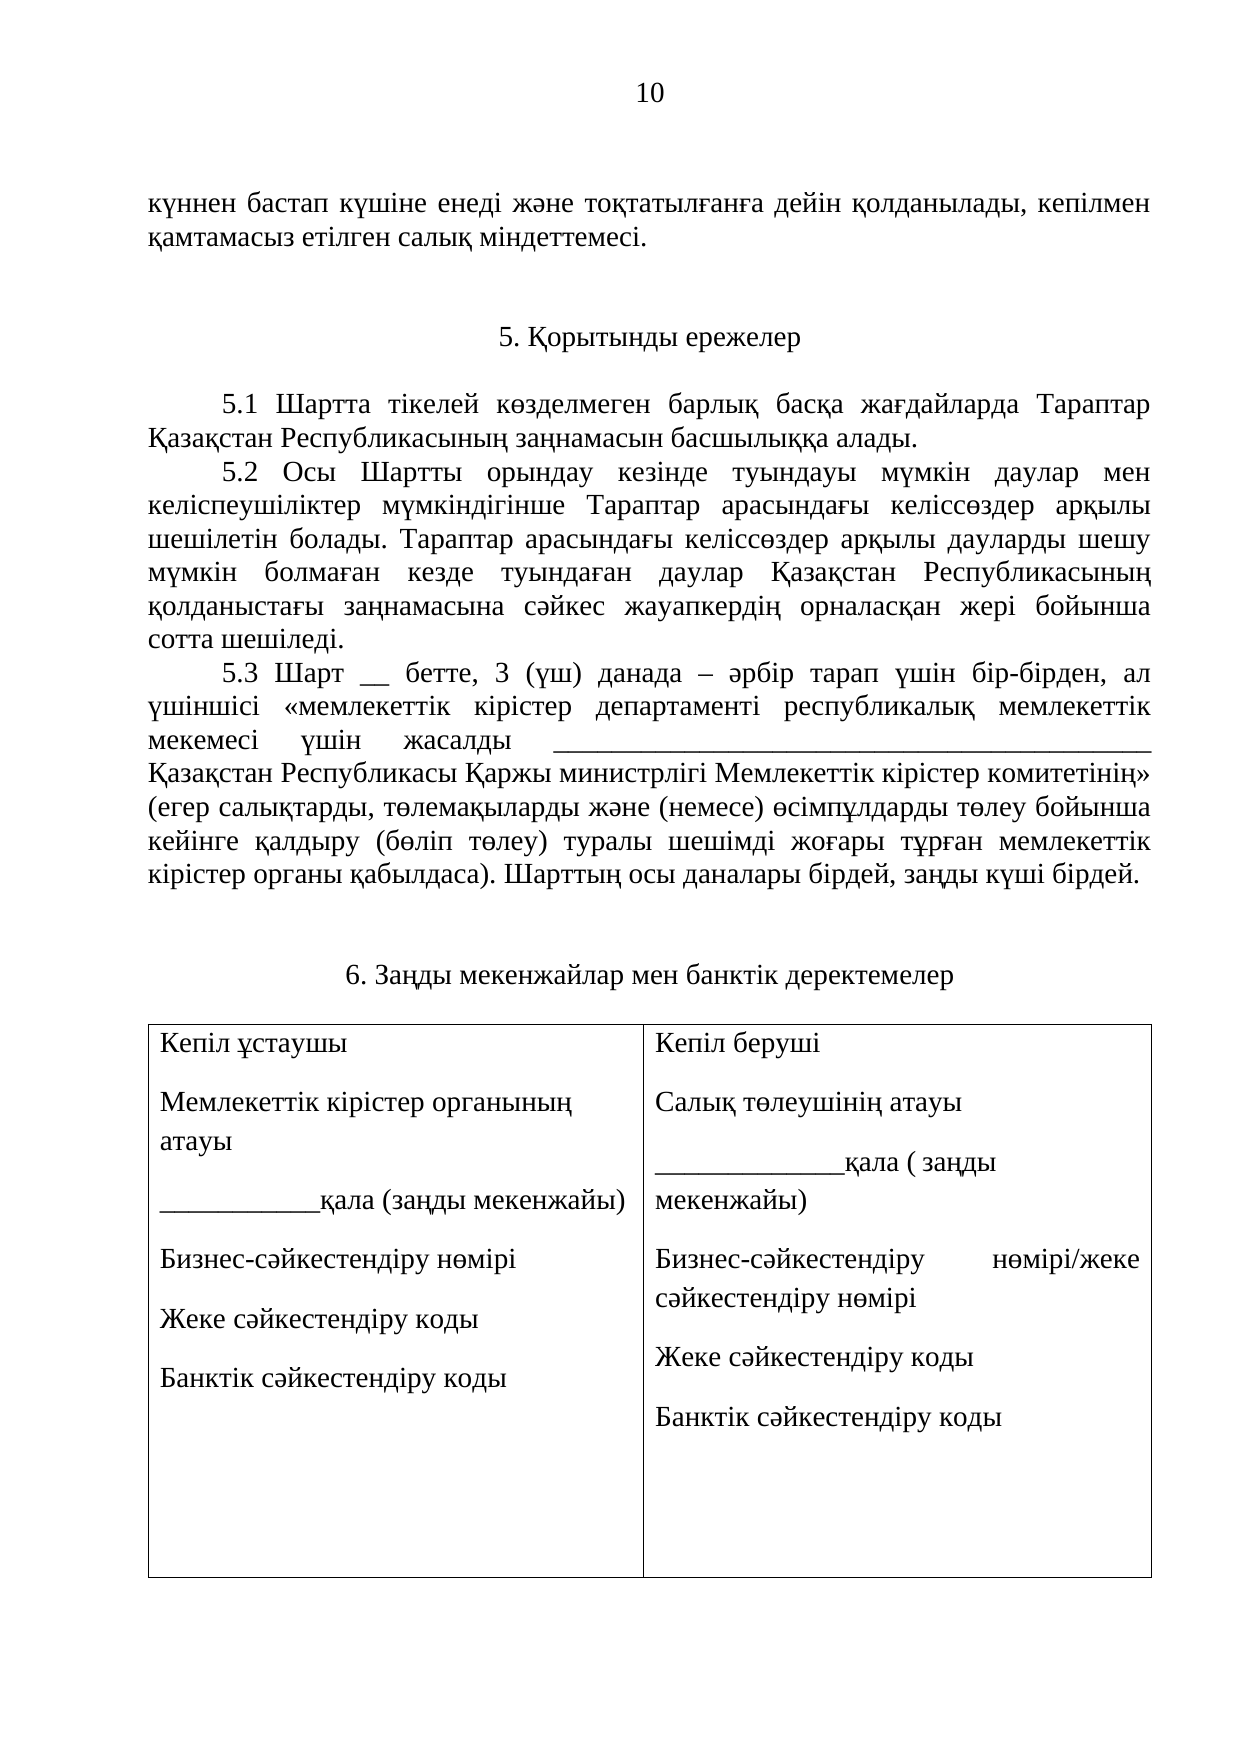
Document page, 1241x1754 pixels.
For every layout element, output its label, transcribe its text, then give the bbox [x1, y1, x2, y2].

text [148, 185, 1152, 252]
text 5.1 Шартта тікелей көзделмеген барлық басқа жағдайларда Тараптар Қазақстан Республикасының заңнамасын басшылыққа алады. [148, 387, 1152, 454]
table_header Кепіл ұстаушы Мемлекеттік кірістер органының атауы ___________қала (заңды мекенжайы) Бизнес-сәйкестендіру нөмірі Жеке сәйкестендіру коды Банктік сәйкестендіру коды [149, 1025, 643, 1577]
text 5.2 Осы Шартты орындау кезінде туындауы мүмкін даулар мен келіспеушіліктер мүмкіндігінше Тараптар арасындағы келіссөздер арқылы шешілетін болады. Тараптар арасындағы келіссөздер арқылы дауларды шешу мүмкін болмаған кезде туындаған даулар Қазақстан Республикасының қолданыстағы заңнамасына сәйкес жауапкердің орналасқан жері бойынша сотта шешіледі. [148, 454, 1152, 655]
text 5. Қорытынды ережелер [148, 319, 1152, 353]
text 5.3 Шарт __ бетте, 3 (үш) данада – әрбір тарап үшін бір-бірден, ал үшіншісі «мемлекеттік кірістер департаменті республикалық мемлекеттік мекемесі үшін жасалды _________________________________________ Қазақстан Республикасы Қаржы министрлігі Мемлекеттік кірістер комитетінің» (егер салықтарды, төлемақыларды және (немесе) өсімпұлдарды төлеу бойынша кейінге қалдыру (бөліп төлеу) туралы шешімді жоғары тұрған мемлекеттік кірістер органы қабылдаса). Шарттың осы даналары бірдей, заңды күші бірдей. [148, 655, 1152, 890]
table_header Кепіл беруші Салық төлеушінің атауы _____________қала ( заңды мекенжайы) Бизнес-сәйкестендіру нөмірі/жеке сәйкестендіру нөмірі Жеке сәйкестендіру коды Банктік сәйкестендіру коды [644, 1025, 1151, 1577]
text 6. Заңды мекенжайлар мен банктік деректемелер [148, 957, 1152, 990]
